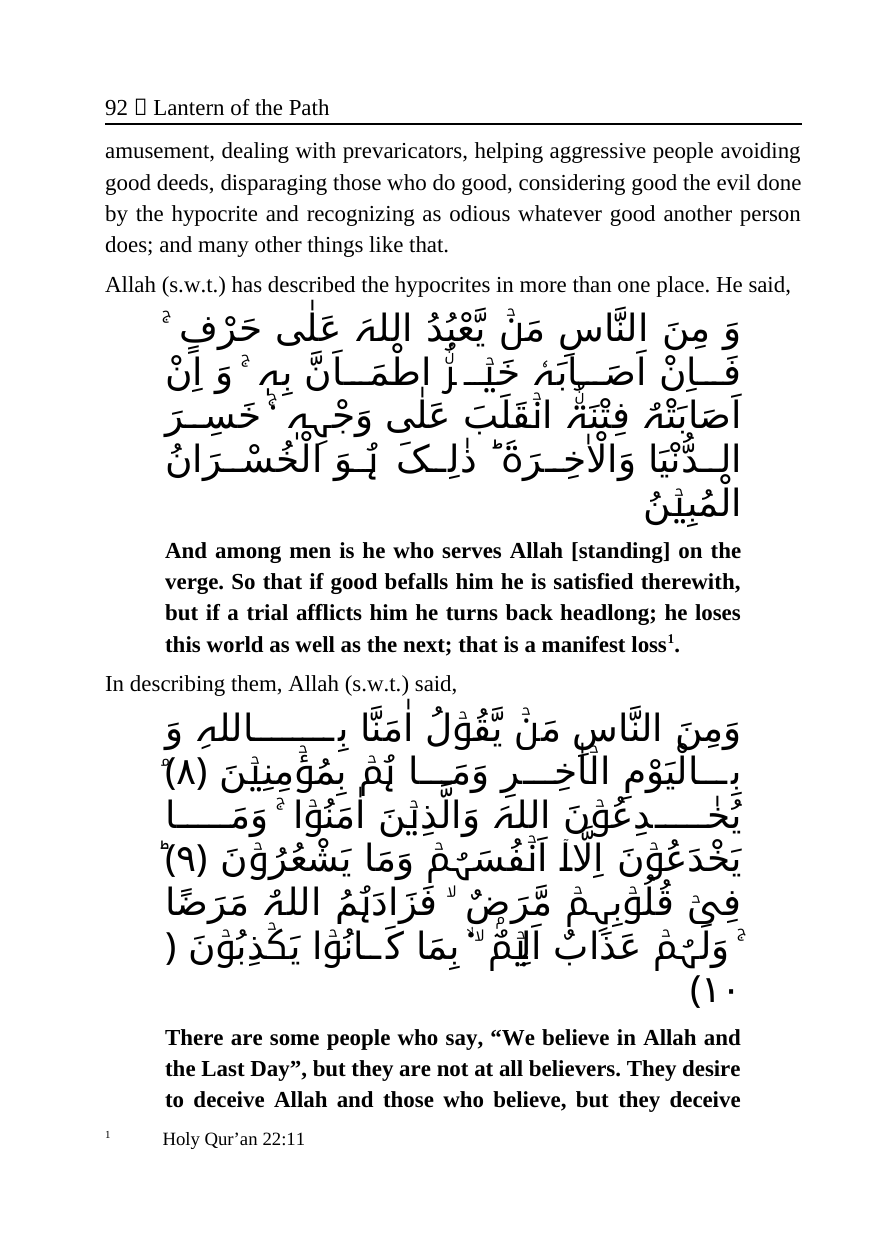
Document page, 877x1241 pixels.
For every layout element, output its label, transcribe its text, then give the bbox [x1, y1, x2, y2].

text Allah (s.w.t.) has described the hypocrites in more than one place. He said, [105, 267, 802, 298]
text وَمِنَ النَّاسِ مَنۡ یَّقُوۡلُ اٰمَنَّا بِاللہِ وَ بِالْیَوْمِ الۡاٰخِرِ وَمَا ہُمۡ بِمُؤۡمِنِیۡنَ ﴿۸﴾ۘ یُخٰدِعُوۡنَ اللہَ وَالَّذِیۡنَ اٰمَنُوۡا ۚ وَمَا یَخْدَعُوۡنَ اِلَّاۤ اَنۡفُسَہُمۡ وَمَا یَشْعُرُوۡنَ ﴿۹﴾ؕ فِیۡ قُلُوۡبِہِمۡ مَّرَضٌ ۙ فَزَادَہُمُ اللہُ مَرَضًا ۚ وَلَہُمۡ عَذَابٌ اَلِیۡمٌۢ ۬ۙ بِمَا کَانُوۡا یَکۡذِبُوۡنَ ﴿۱۰﴾ [165, 706, 742, 1012]
text And among men is he who serves Allah [standing] on the verge. So that if good befalls him he is satisfied therewith, but if a trial afflicts him he turns back headlong; he loses this world as well as the next; that is a manifest loss. [165, 533, 742, 658]
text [165, 1020, 742, 1114]
text وَ مِنَ النَّاسِ مَنۡ یَّعْبُدُ اللہَ عَلٰی حَرْفٍ ۚ فَاِنْ اَصَابَہٗ خَیۡرُۨ اطْمَاَنَّ بِہٖ ۚ وَ اِنْ اَصَابَتْہُ فِتْنَۃُۨ انۡقَلَبَ عَلٰی وَجْہِہٖ ۟ۚ خَسِرَ الدُّنْیَا وَالْاٰخِرَۃَ ؕ ذٰلِکَ ہُوَ الْخُسْرَانُ الْمُبِیۡنُ [165, 307, 742, 525]
text In describing them, Allah (s.w.t.) said, [105, 667, 802, 698]
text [105, 134, 802, 259]
